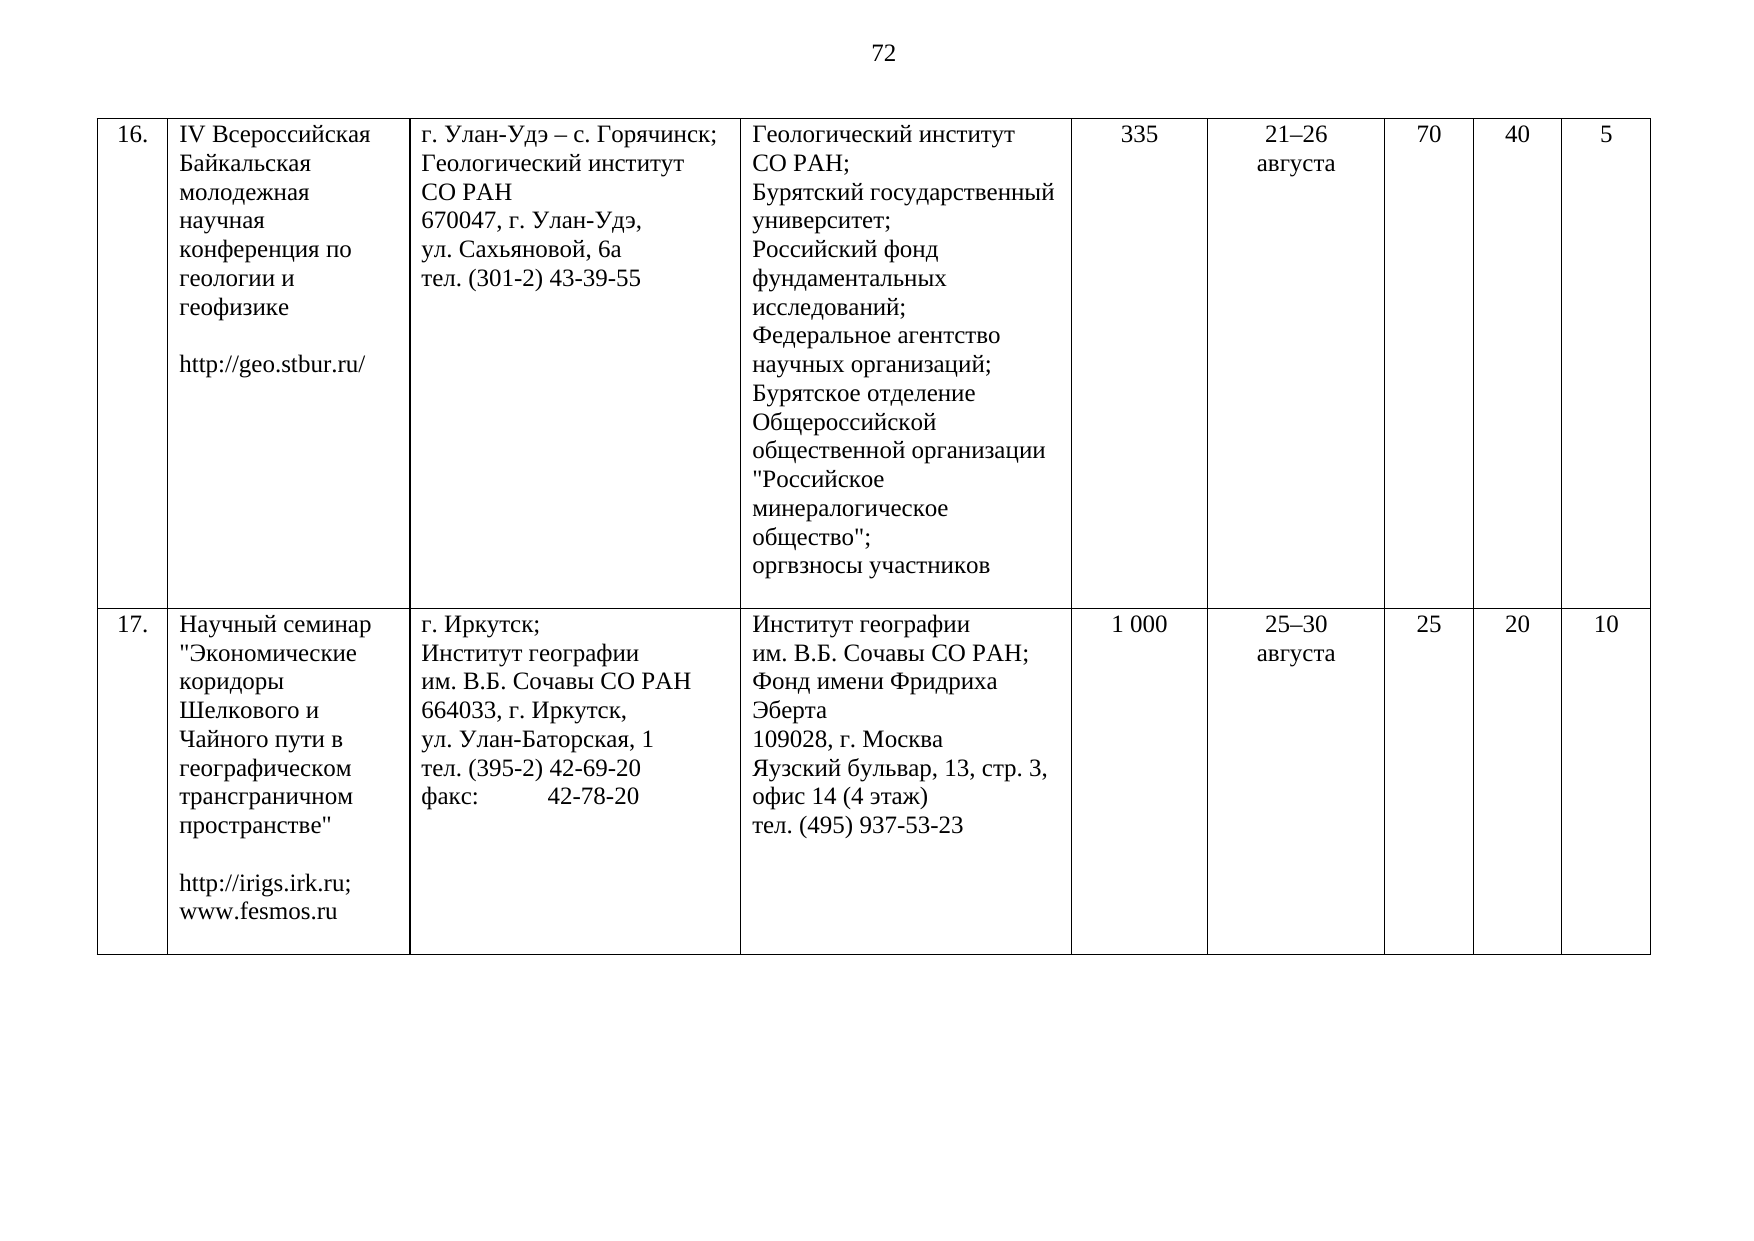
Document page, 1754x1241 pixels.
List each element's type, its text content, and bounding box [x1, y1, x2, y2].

table_cell 5 [1562, 119, 1650, 608]
table_cell Геологический институт СО РАН; Бурятский государственный университет; Российский фонд фундаментальных исследований; Федеральное агентство научных организаций; Бурятское отделение Общероссийской общественной организации "Российское минералогическое общество"; оргвзносы участников [741, 119, 1071, 608]
table_cell 25 [1385, 609, 1473, 954]
table_cell г. Улан-Удэ – с. Горячинск; Геологический институт СО РАН 670047, г. Улан-Удэ, ул. Сахьяновой, 6а тел. (301-2) 43-39-55 [411, 119, 740, 608]
table_cell 1 000 [1072, 609, 1207, 954]
table_cell 20 [1474, 609, 1561, 954]
table_cell Научный семинар "Экономические коридоры Шелкового и Чайного пути в географическом трансграничном пространстве" http://irigs.irk.ru; www.fesmos.ru [168, 609, 409, 954]
table_cell 21–26 августа [1208, 119, 1384, 608]
table_cell 40 [1474, 119, 1561, 608]
table_cell 10 [1562, 609, 1650, 954]
table_cell 17. [98, 609, 167, 954]
table_cell г. Иркутск; Институт географии им. В.Б. Сочавы СО РАН 664033, г. Иркутск, ул. Улан-Баторская, 1 тел. (395-2) 42-69-20 факс: 42-78-20 [411, 609, 740, 954]
table_cell 16. [98, 119, 167, 608]
table_cell IV Всероссийская Байкальская молодежная научная конференция по геологии и геофизике http://geo.stbur.ru/ [168, 119, 409, 608]
table_cell Институт географии им. В.Б. Сочавы СО РАН; Фонд имени Фридриха Эберта 109028, г. Москва Яузский бульвар, 13, стр. 3, офис 14 (4 этаж) тел. (495) 937-53-23 [741, 609, 1071, 954]
table_cell 70 [1385, 119, 1473, 608]
table_cell 25–30 августа [1208, 609, 1384, 954]
table_cell 335 [1072, 119, 1207, 608]
